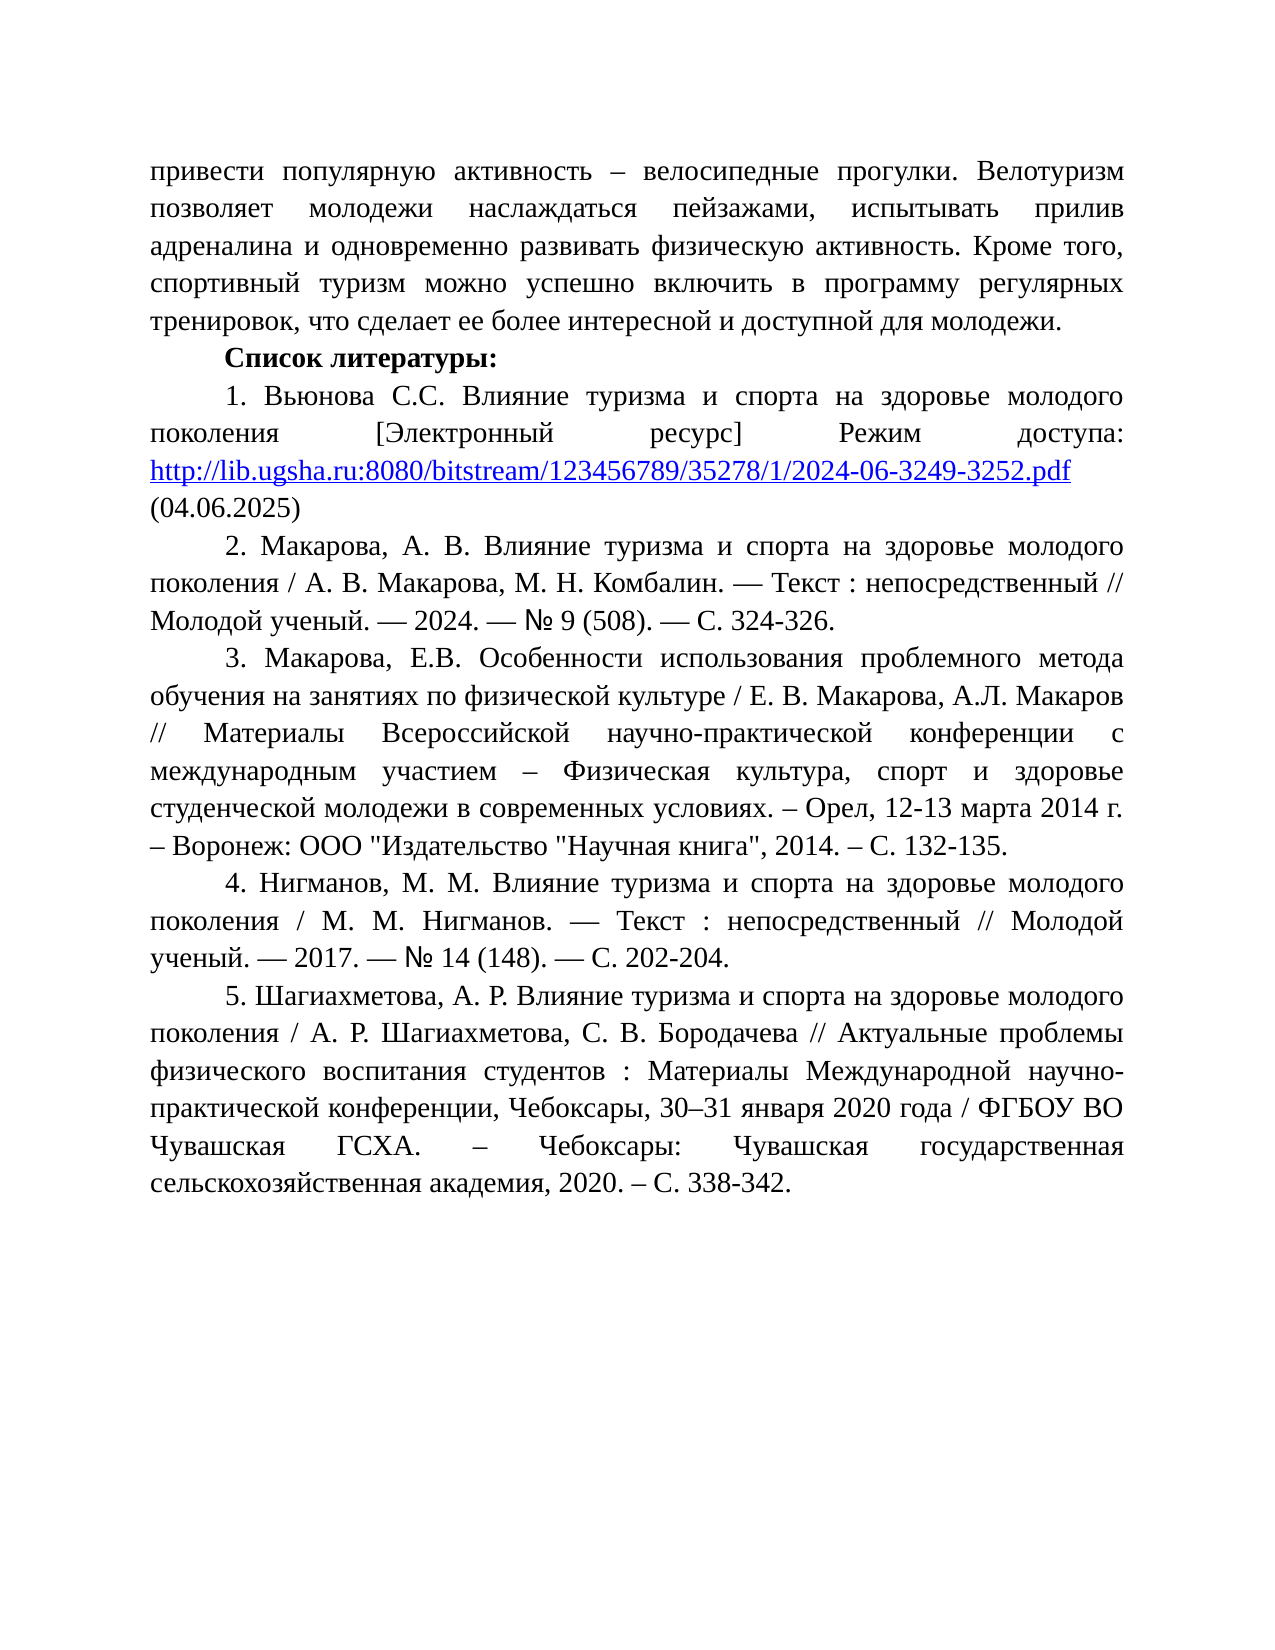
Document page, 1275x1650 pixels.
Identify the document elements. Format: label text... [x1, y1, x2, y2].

text 3. Макарова, Е.В. Особенности использования проблемного метода обучения на занятиях по физической культуре / Е. В. Макарова, А.Л. Макаров // Материалы Всероссийской научно-практической конференции с международным участием – Физическая культура, спорт и здоровье студенческой молодежи в современных условиях. – Орел, 12-13 марта 2014 г. – Воронеж: ООО "Издательство "Научная книга", 2014. – С. 132-135. [150, 637, 1125, 862]
text 1. Вьюнова С.С. Влияние туризма и спорта на здоровье молодого поколения [Электронный ресурс] Режим доступа: http://lib.ugsha.ru:8080/bitstream/123456789/35278/1/2024-06-3249-3252.pdf (04.06.2025) [150, 375, 1125, 525]
text 2. Макарова, А. В. Влияние туризма и спорта на здоровье молодого поколения / А. В. Макарова, М. Н. Комбалин. — Текст : непосредственный // Молодой ученый. — 2024. — № 9 (508). — С. 324-326. [150, 525, 1125, 637]
text Список литературы: [150, 337, 1125, 375]
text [150, 150, 1125, 337]
text 5. Шагиахметова, А. Р. Влияние туризма и спорта на здоровье молодого поколения / А. Р. Шагиахметова, С. В. Бородачева // Актуальные проблемы физического воспитания студентов : Материалы Международной научно-практической конференции, Чебоксары, 30–31 января 2020 года / ФГБОУ ВО Чувашская ГСХА. – Чебоксары: Чувашская государственная сельскохозяйственная академия, 2020. – С. 338-342. [150, 975, 1125, 1200]
text 4. Нигманов, М. М. Влияние туризма и спорта на здоровье молодого поколения / М. М. Нигманов. — Текст : непосредственный // Молодой ученый. — 2017. — № 14 (148). — С. 202-204. [150, 862, 1125, 975]
